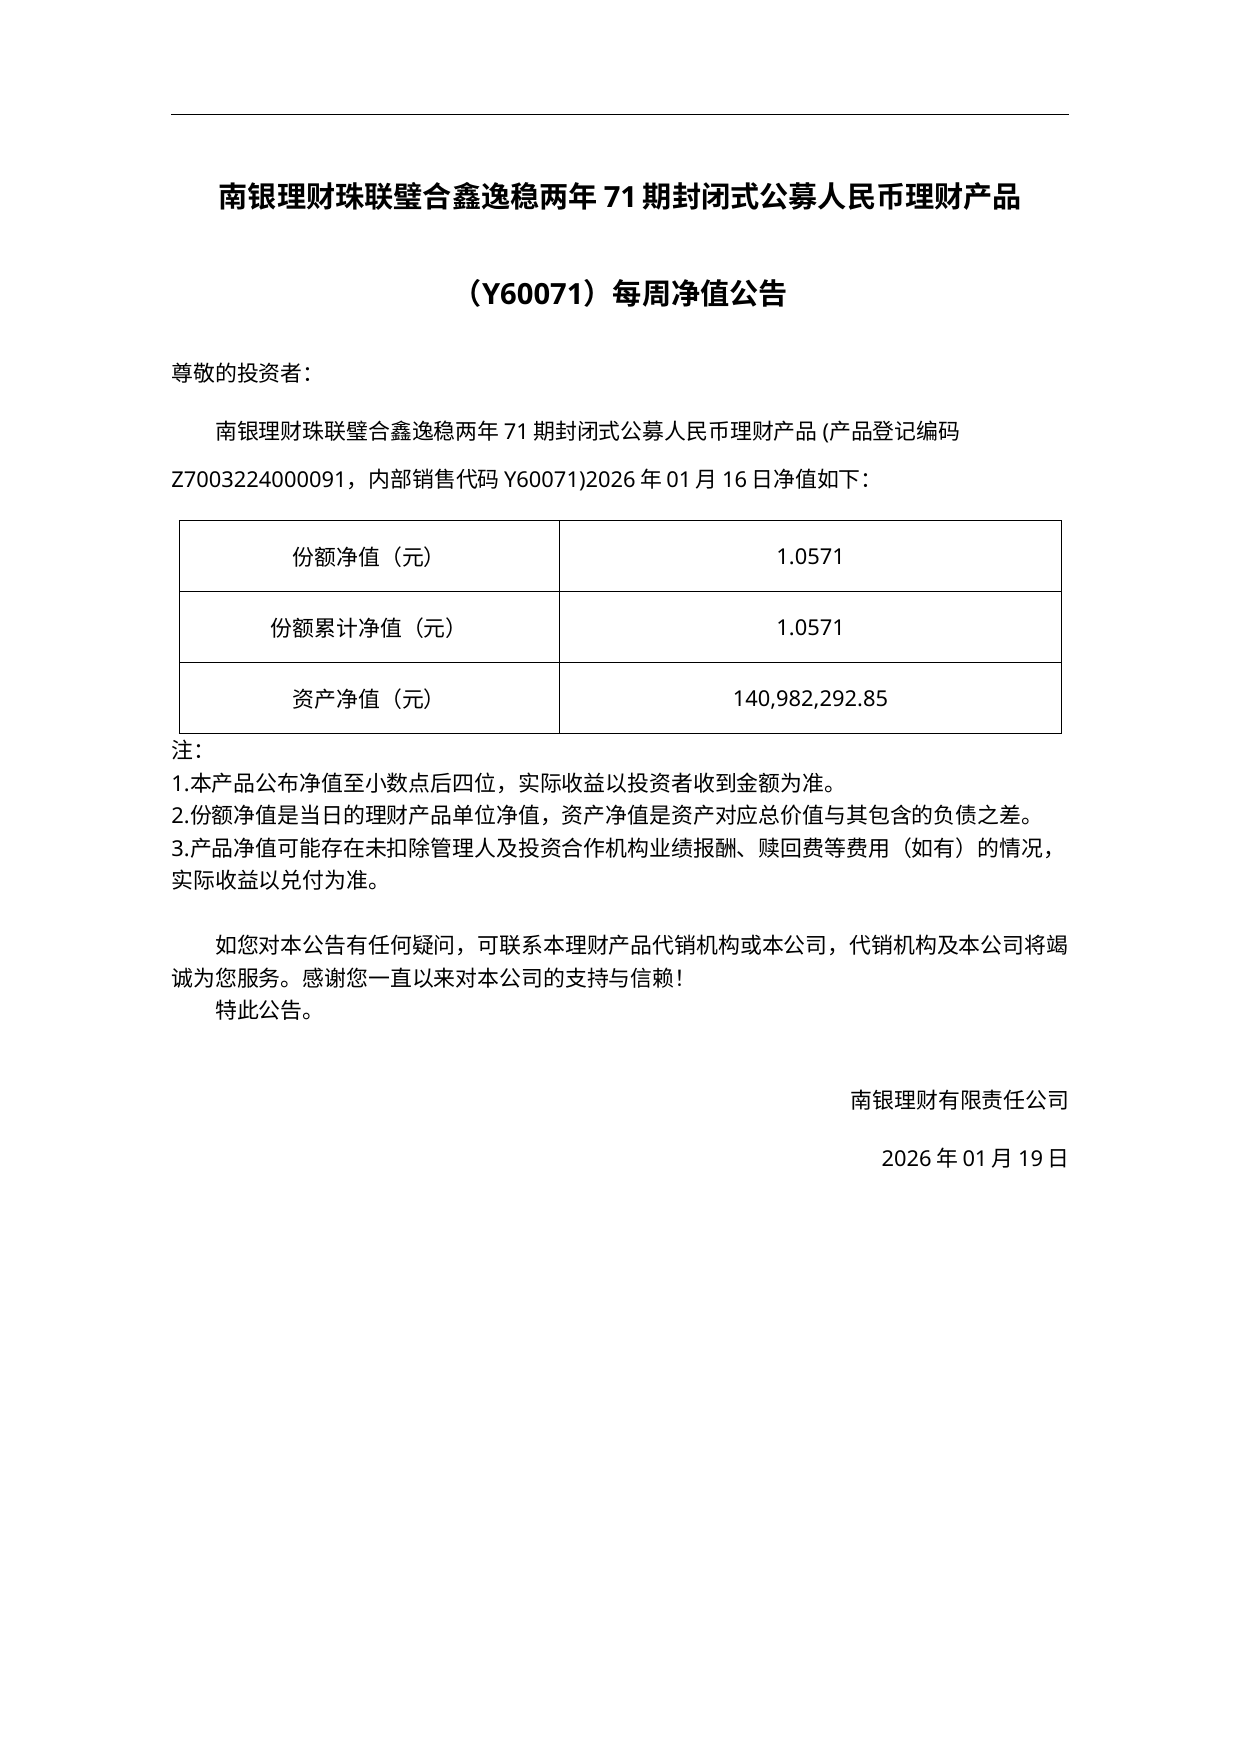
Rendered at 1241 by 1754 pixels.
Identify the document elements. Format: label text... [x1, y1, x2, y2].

text 1.本产品公布净值至小数点后四位，实际收益以投资者收到金额为准。 [171, 765, 1069, 798]
table_cell 资产净值（元） [180, 663, 559, 733]
text 3.产品净值可能存在未扣除管理人及投资合作机构业绩报酬、赎回费等费用（如有）的情况，实际收益以兑付为准。 [171, 830, 1069, 895]
text 南银理财有限责任公司 [171, 1082, 1069, 1115]
text 特此公告。 [171, 993, 1069, 1025]
text 南银理财珠联璧合鑫逸稳两年71期封闭式公募人民币理财产品 (产品登记编码Z7003224000091，内部销售代码Y60071)2026年01月16日净值如下： [171, 413, 1069, 494]
text 2026年01月19日 [171, 1140, 1069, 1173]
table_header 份额净值（元） [180, 521, 559, 591]
text 南银理财珠联璧合鑫逸稳两年71期封闭式公募人民币理财产品（Y60071）每周净值公告 [171, 162, 1069, 324]
table_cell 份额累计净值（元） [180, 592, 559, 662]
text 注： [171, 733, 1069, 765]
table_header 1.0571 [560, 521, 1061, 591]
text 2.份额净值是当日的理财产品单位净值，资产净值是资产对应总价值与其包含的负债之差。 [171, 798, 1069, 830]
text 尊敬的投资者： [171, 355, 1069, 388]
text 如您对本公告有任何疑问，可联系本理财产品代销机构或本公司，代销机构及本公司将竭诚为您服务。感谢您一直以来对本公司的支持与信赖！ [171, 928, 1069, 993]
table_cell 1.0571 [560, 592, 1061, 662]
table_cell 140,982,292.85 [560, 663, 1061, 733]
